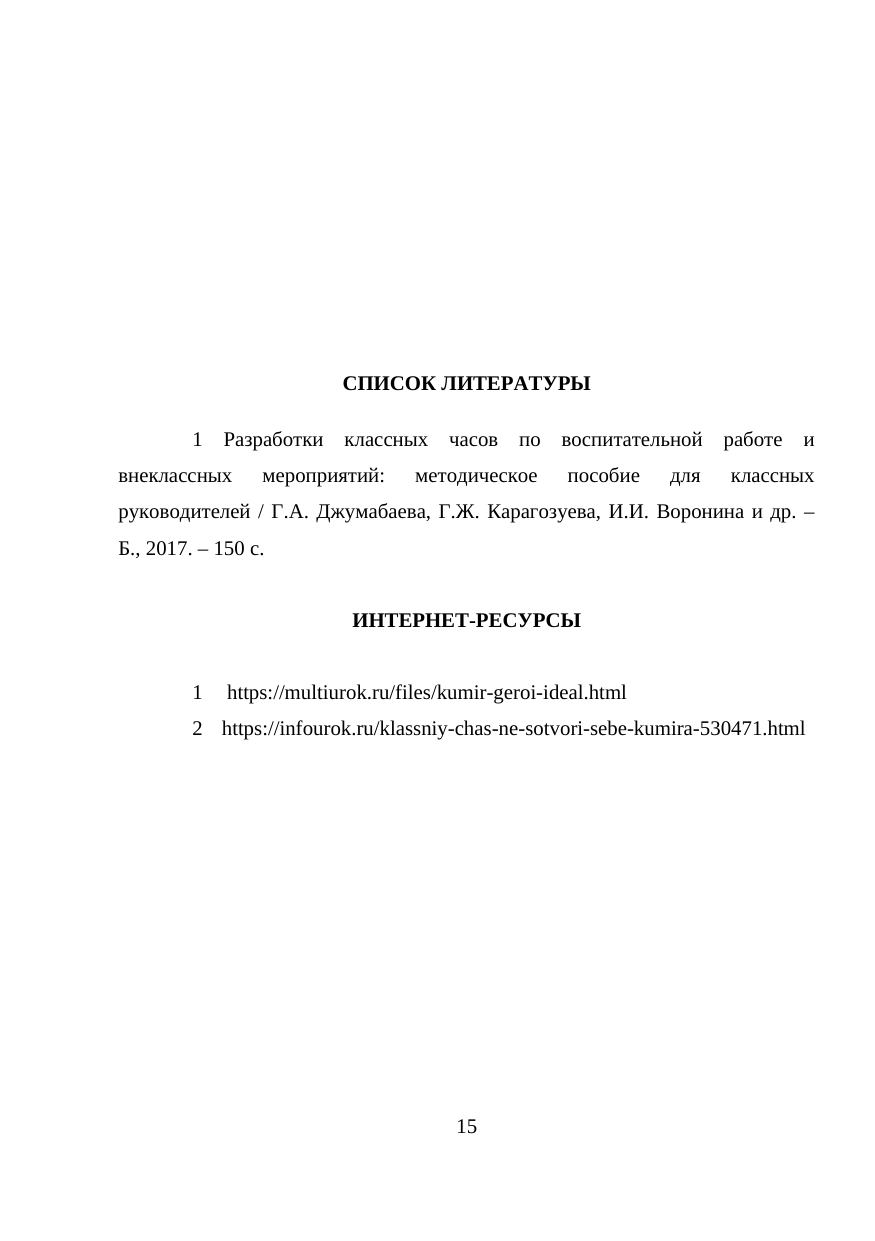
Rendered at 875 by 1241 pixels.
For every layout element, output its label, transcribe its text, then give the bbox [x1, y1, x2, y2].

list https://infourok.ru/klassniy-chas-ne-sotvori-sebe-kumira-530471.html [118, 716, 815, 740]
list https://multiurok.ru/files/kumir-geroi-ideal.html [118, 679, 815, 704]
list 1 Разработки классных часов по воспитательной работе и внеклассных мероприятий: методическое пособие для классных руководителей / Г.А. Джумабаева, Г.Ж. Карагозуева, И.И. Воронина и др. – Б., 2017. – 150 с. [118, 427, 815, 559]
text СПИСОК ЛИТЕРАТУРЫ [118, 370, 815, 394]
list ИНТЕРНЕТ-РЕСУРСЫ [118, 607, 815, 632]
